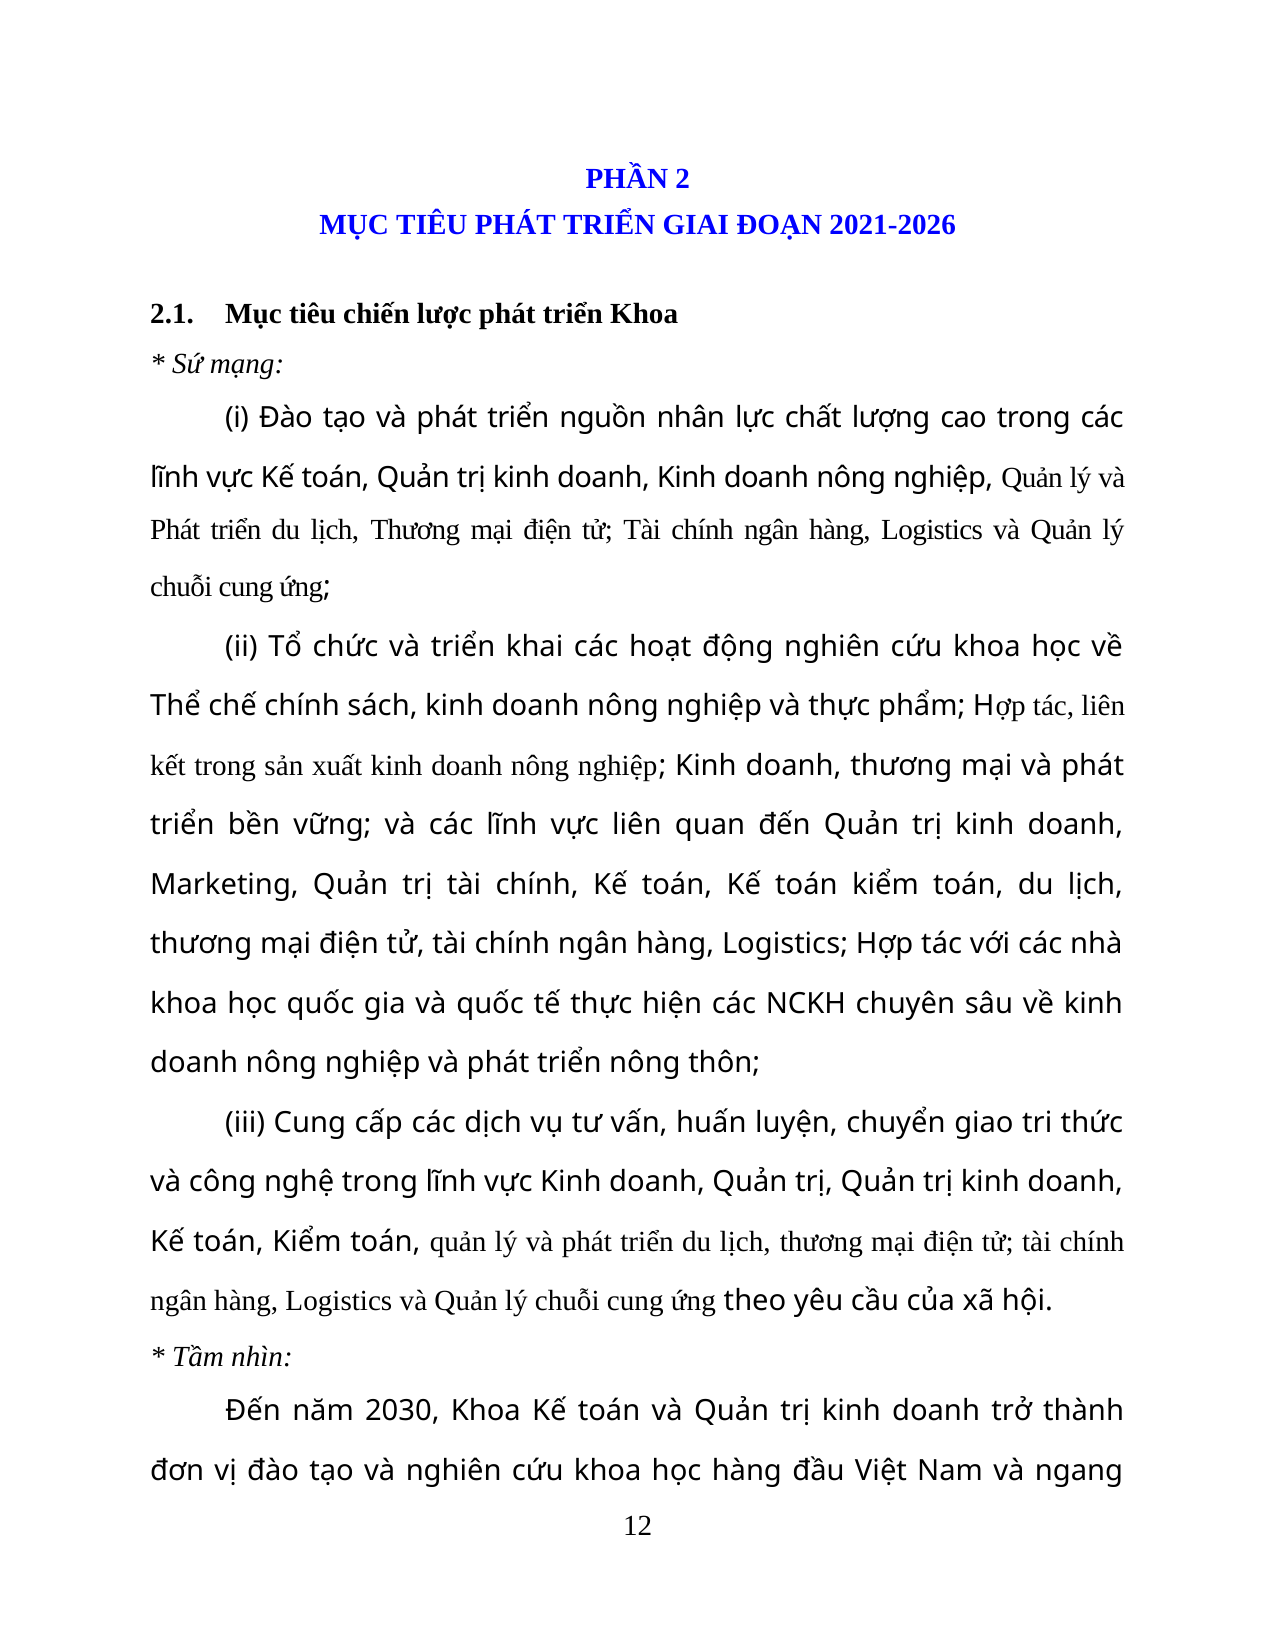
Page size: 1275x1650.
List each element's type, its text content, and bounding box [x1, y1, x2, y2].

text (ii) Tổ chức và triển khai các hoạt động nghiên cứu khoa học về Thể chế chính sách, kinh doanh nông nghiệp và thực phẩm; Hợp tác, liên kết trong sản xuất kinh doanh nông nghiệp; Kinh doanh, thương mại và phát triển bền vững; và các lĩnh vực liên quan đến Quản trị kinh doanh, Marketing, Quản trị tài chính, Kế toán, Kế toán kiểm toán, du lịch, thương mại điện tử, tài chính ngân hàng, Logistics; Hợp tác với các nhà khoa học quốc gia và quốc tế thực hiện các NCKH chuyên sâu về kinh doanh nông nghiệp và phát triển nông thôn; [150, 625, 1125, 1081]
list Mục tiêu chiến lược phát triển Khoa [150, 296, 1125, 329]
text (i) Đào tạo và phát triển nguồn nhân lực chất lượng cao trong các lĩnh vực Kế toán, Quản trị kinh doanh, Kinh doanh nông nghiệp, Quản lý và Phát triển du lịch, Thương mại điện tử; Tài chính ngân hàng, Logistics và Quản lý chuỗi cung ứng; [150, 396, 1125, 605]
text * Tầm nhìn: [150, 1339, 1125, 1372]
text MỤC TIÊU PHÁT TRIỂN GIAI ĐOẠN 2021-2026 [150, 204, 1125, 242]
text PHẦN 2 [150, 158, 1125, 196]
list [150, 1389, 1125, 1449]
text * Sứ mạng: [150, 346, 1125, 380]
text (iii) Cung cấp các dịch vụ tư vấn, huấn luyện, chuyển giao tri thức và công nghệ trong lĩnh vực Kinh doanh, Quản trị, Quản trị kinh doanh, Kế toán, Kiểm toán, quản lý và phát triển du lịch, thương mại điện tử; tài chính ngân hàng, Logistics và Quản lý chuỗi cung ứng theo yêu cầu của xã hội. [150, 1101, 1125, 1319]
